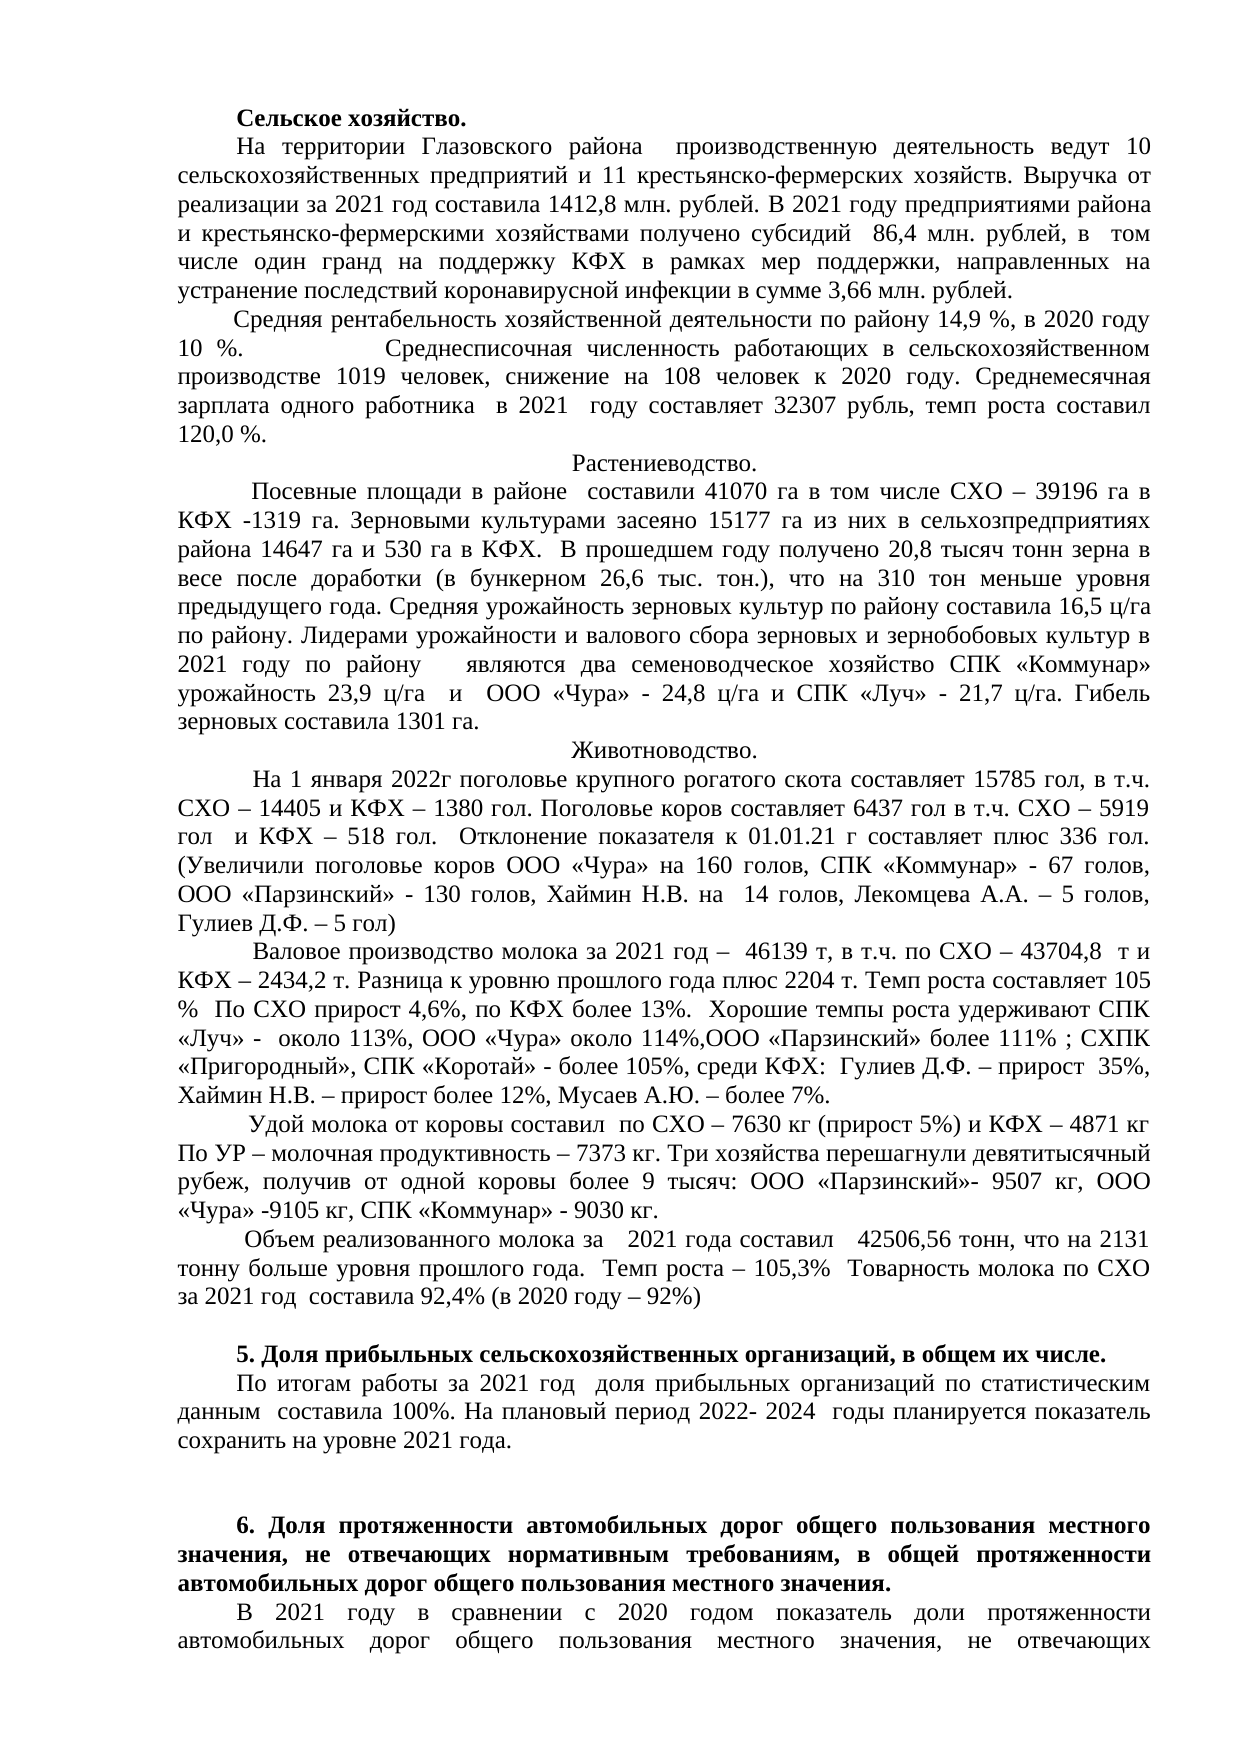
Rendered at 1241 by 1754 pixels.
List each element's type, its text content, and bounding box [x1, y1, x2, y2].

text Посевные площади в районе составили 41070 га в том числе СХО – 39196 га в КФХ -1319 га. Зерновыми культурами засеяно 15177 га из них в сельхозпредприятиях района 14647 га и 530 га в КФХ. В прошедшем году получено 20,8 тысяч тонн зерна в весе после доработки (в бункерном 26,6 тыс. тон.), что на 310 тон меньше уровня предыдущего года. Средняя урожайность зерновых культур по району составила 16,5 ц/га по району. Лидерами урожайности и валового сбора зерновых и зернобобовых культур в 2021 году по району являются два семеноводческое хозяйство СПК «Коммунар» урожайность 23,9 ц/га и ООО «Чура» - 24,8 ц/га и СПК «Луч» - 21,7 ц/га. Гибель зерновых составила 1301 га. [177, 476, 1152, 735]
text Растениеводство. [177, 448, 1152, 476]
text На территории Глазовского района производственную деятельность ведут 10 сельскохозяйственных предприятий и 11 крестьянско-фермерских хозяйств. Выручка от реализации за 2021 год составила 1412,8 млн. рублей. В 2021 году предприятиями района и крестьянско-фермерскими хозяйствами получено субсидий 86,4 млн. рублей, в том числе один гранд на поддержку КФХ в рамках мер поддержки, направленных на устранение последствий коронавирусной инфекции в сумме 3,66 млн. рублей. [177, 131, 1152, 304]
text Средняя рентабельность хозяйственной деятельности по району 14,9 %, в 2020 году 10 %. Среднесписочная численность работающих в сельскохозяйственном производстве 1019 человек, снижение на 108 человек к 2020 году. Среднемесячная зарплата одного работника в 2021 году составляет 32307 рубль, темп роста составил 120,0 %. [177, 304, 1152, 448]
text 6. Доля протяженности автомобильных дорог общего пользования местного значения, не отвечающих нормативным требованиям, в общей протяженности автомобильных дорог общего пользования местного значения. [177, 1511, 1152, 1597]
text На 1 января 2022г поголовье крупного рогатого скота составляет 15785 гол, в т.ч. СХО – 14405 и КФХ – 1380 гол. Поголовье коров составляет 6437 гол в т.ч. СХО – 5919 гол и КФХ – 518 гол. Отклонение показателя к 01.01.21 г составляет плюс 336 гол. (Увеличили поголовье коров ООО «Чура» на 160 голов, СПК «Коммунар» - 67 голов, ООО «Парзинский» - 130 голов, Хаймин Н.В. на 14 голов, Лекомцева А.А. – 5 голов, Гулиев Д.Ф. – 5 гол) [177, 764, 1152, 936]
text Валовое производство молока за 2021 год – 46139 т, в т.ч. по СХО – 43704,8 т и КФХ – 2434,2 т. Разница к уровню прошлого года плюс 2204 т. Темп роста составляет 105 % По СХО прирост 4,6%, по КФХ более 13%. Хорошие темпы роста удерживают СПК «Луч» - около 113%, ООО «Чура» около 114%,ООО «Парзинский» более 111% ; СХПК «Пригородный», СПК «Коротай» - более 105%, среди КФХ: Гулиев Д.Ф. – прирост 35%, Хаймин Н.В. – прирост более 12%, Мусаев А.Ю. – более 7%. [177, 936, 1152, 1109]
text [177, 1597, 1152, 1654]
text Удой молока от коровы составил по СХО – 7630 кг (прирост 5%) и КФХ – 4871 кг По УР – молочная продуктивность – 7373 кг. Три хозяйства перешагнули девятитысячный рубеж, получив от одной коровы более 9 тысяч: ООО «Парзинский»- 9507 кг, ООО «Чура» -9105 кг, СПК «Коммунар» - 9030 кг. [177, 1109, 1152, 1224]
text Сельское хозяйство. [177, 103, 1152, 131]
text Животноводство. [177, 735, 1152, 764]
text По итогам работы за 2021 год доля прибыльных организаций по статистическим данным составила 100%. На плановый период 2022- 2024 годы планируется показатель сохранить на уровне 2021 года. [177, 1368, 1152, 1454]
text 5. Доля прибыльных сельскохозяйственных организаций, в общем их числе. [177, 1339, 1152, 1368]
text Объем реализованного молока за 2021 года составил 42506,56 тонн, что на 2131 тонну больше уровня прошлого года. Темп роста – 105,3% Товарность молока по СХО за 2021 год составила 92,4% (в 2020 году – 92%) [177, 1224, 1152, 1310]
